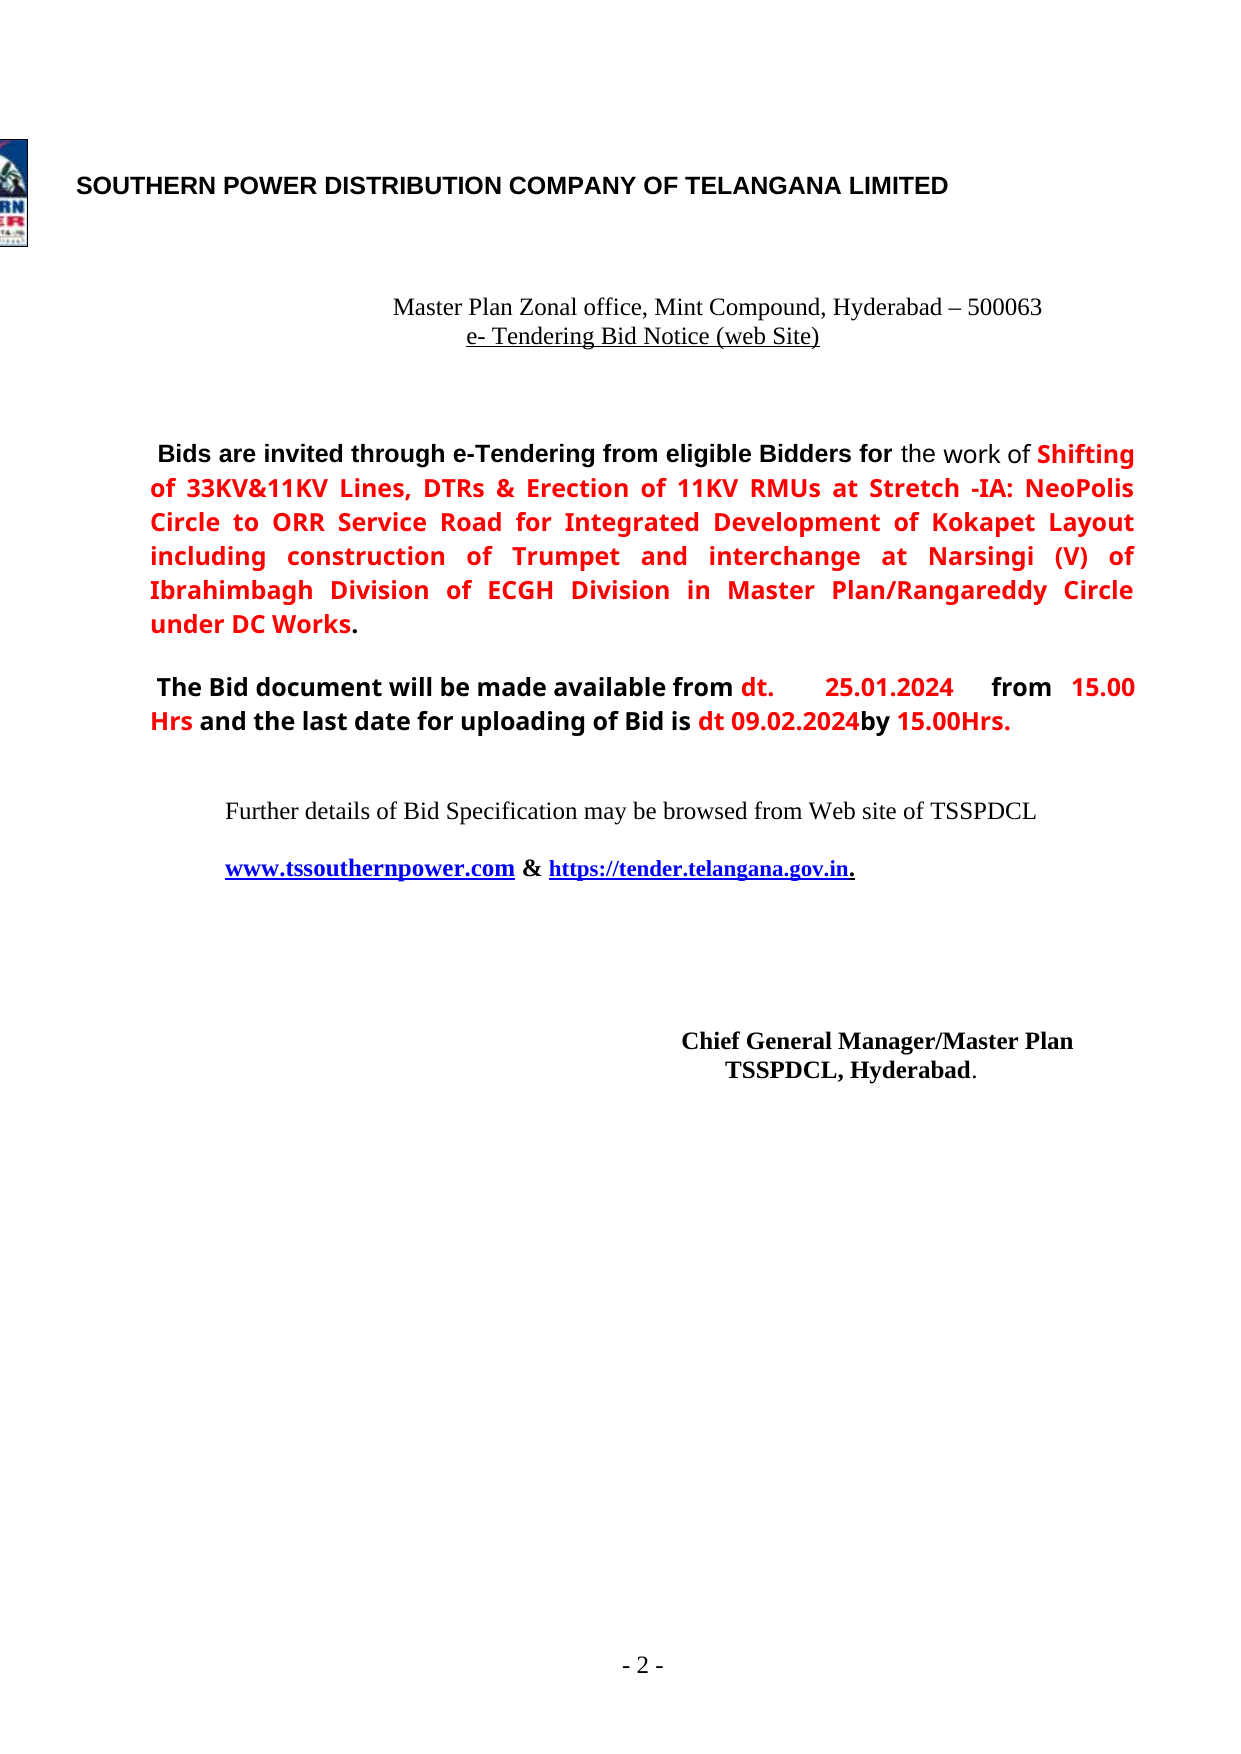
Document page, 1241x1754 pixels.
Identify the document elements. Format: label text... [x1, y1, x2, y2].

text Further details of Bid Specification may be browsed from Web site of TSSPDCL www.tssouthernpower.com & https://tender.telangana.gov.in. [225, 796, 1135, 882]
text Chief General Manager/Master Plan [450, 1026, 1135, 1055]
text Bids are invited through e-Tendering from eligible Bidders for the work of Shifting of 33KV&11KV Lines, DTRs & Erection of 11KV RMUs at Stretch -IA: NeoPolis Circle to ORR Service Road for Integrated Development of Kokapet Layout including construction of Trumpet and interchange at Narsingi (V) of Ibrahimbagh Division of ECGH Division in Master Plan/Rangareddy Circle under DC Works. [150, 436, 1135, 641]
text Master Plan Zonal office, Mint Compound, Hyderabad – 500063 [225, 292, 1135, 321]
text TSSPDCL, Hyderabad. [150, 1055, 1135, 1083]
text The Bid document will be made available from dt. 25.01.2024 from 15.00 Hrs and the last date for uploading of Bid is dt 09.02.2024by 15.00Hrs. [150, 670, 1135, 738]
subtitle e- Tendering Bid Notice (web Site) [150, 321, 1135, 350]
picture [0, 140, 27, 246]
